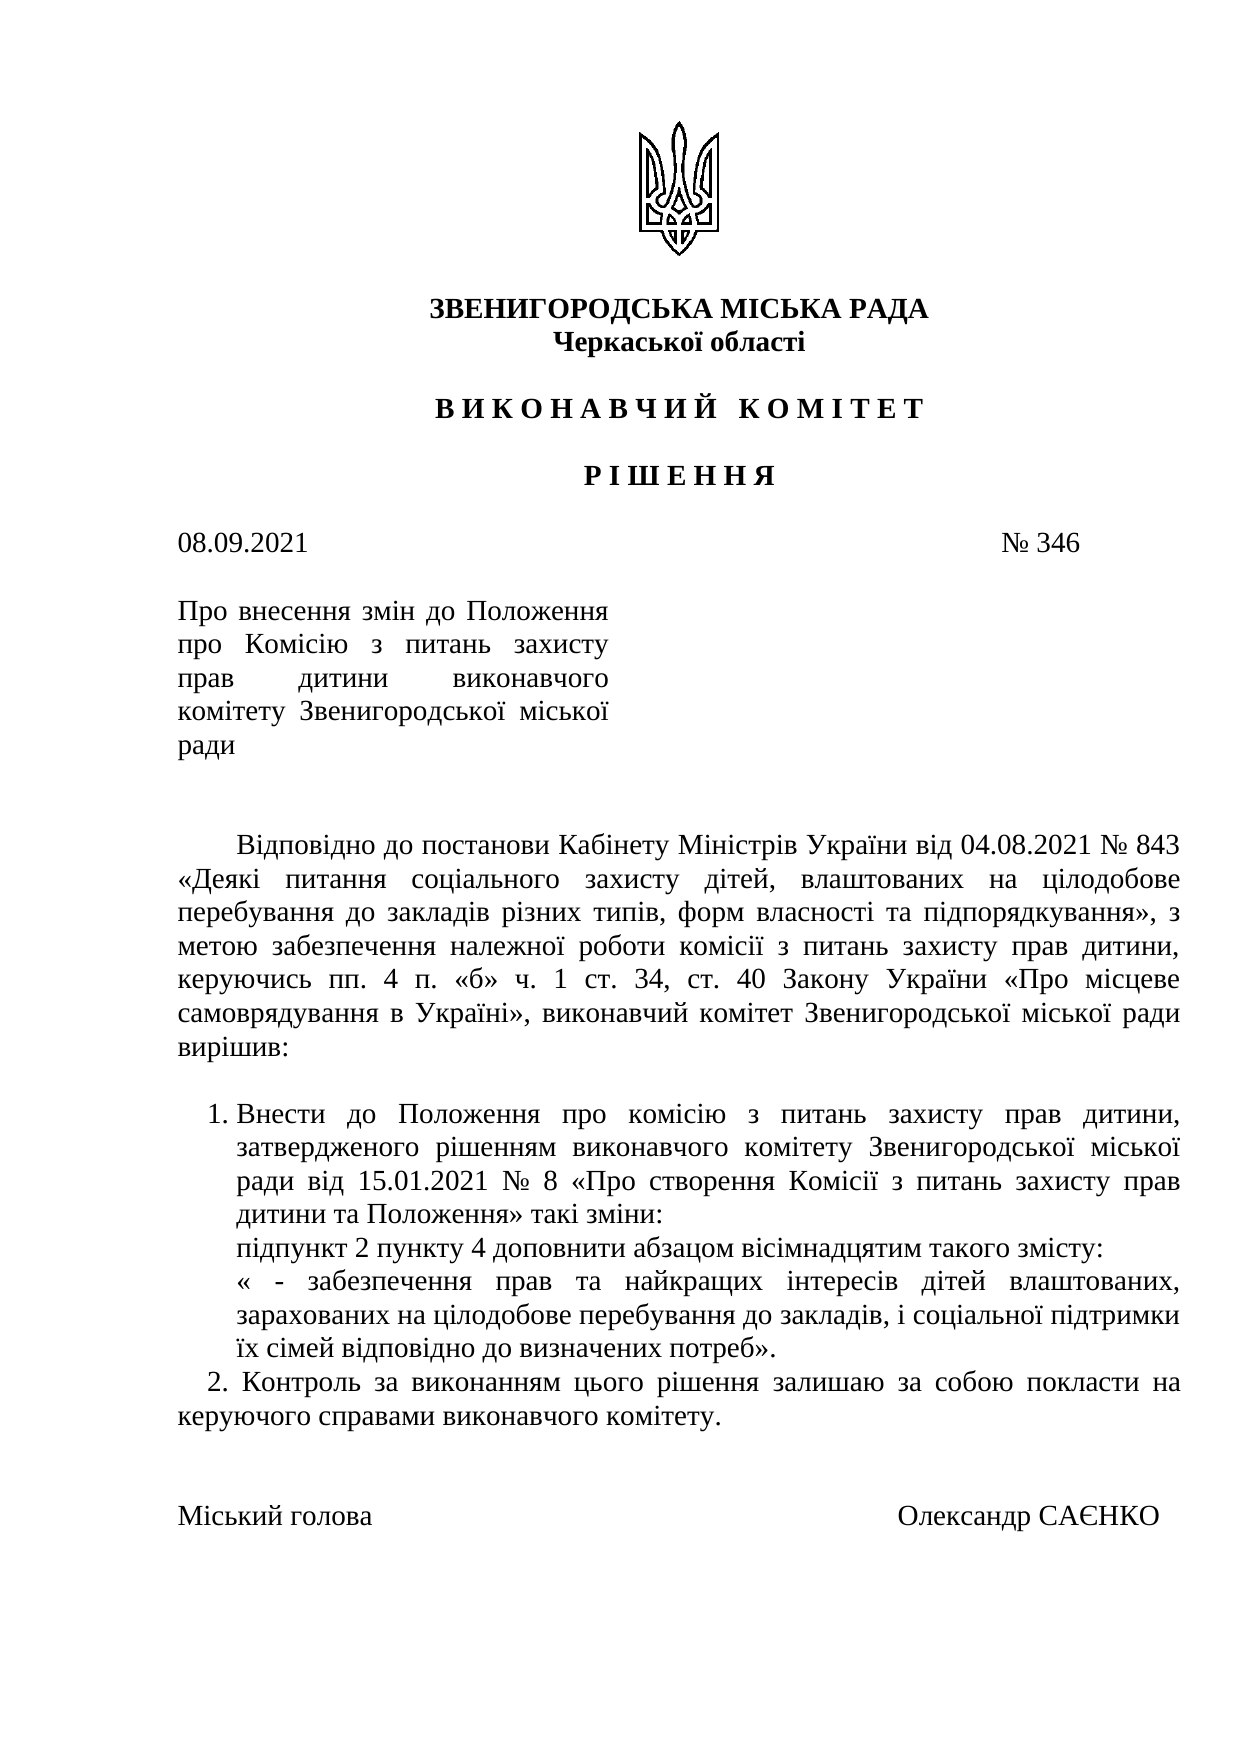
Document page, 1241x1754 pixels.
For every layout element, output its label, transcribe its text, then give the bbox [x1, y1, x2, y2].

table_header Про внесення змін до Положення про Комісію з питань захисту прав дитини виконавчого комітету Звенигородської міської ради [166, 593, 620, 760]
text « - забезпечення прав та найкращих інтересів дітей влаштованих, зарахованих на цілодобове перебування до закладів, і соціальної підтримки їх сімей відповідно до визначених потреб». [236, 1263, 1181, 1364]
text 2. Контроль за виконанням цього рішення залишаю за собою покласти на керуючого справами виконавчого комітету. [177, 1364, 1181, 1431]
list підпункт 2 пункту 4 доповнити абзацом вісімнадцятим такого змісту: [236, 1230, 1181, 1263]
text Міський голова Олександр САЄНКО [177, 1498, 1181, 1532]
text ЗВЕНИГОРОДСЬКА МІСЬКА РАДА [177, 291, 1181, 324]
text Р І Ш Е Н Н Я [177, 458, 1181, 492]
list Внести до Положення про комісію з питань захисту прав дитини, затвердженого рішенням виконавчого комітету Звенигородської міської ради від 15.01.2021 № 8 «Про створення Комісії з питань захисту прав дитини та Положення» такі зміни: [207, 1096, 1181, 1230]
text Відповідно до постанови Кабінету Міністрів України від 04.08.2021 № 843 «Деякі питання соціального захисту дітей, влаштованих на цілодобове перебування до закладів різних типів, форм власності та підпорядкування», з метою забезпечення належної роботи комісії з питань захисту прав дитини, керуючись пп. 4 п. «б» ч. 1 ст. 34, ст. 40 Закону України «Про місцеве самоврядування в Україні», виконавчий комітет Звенигородської міської ради вирішив: [177, 827, 1181, 1062]
text Черкаської області [177, 324, 1181, 358]
text В И К О Н А В Ч И Й К О М І Т Е Т [177, 391, 1181, 425]
text 08.09.2021 № 346 [177, 526, 1181, 559]
